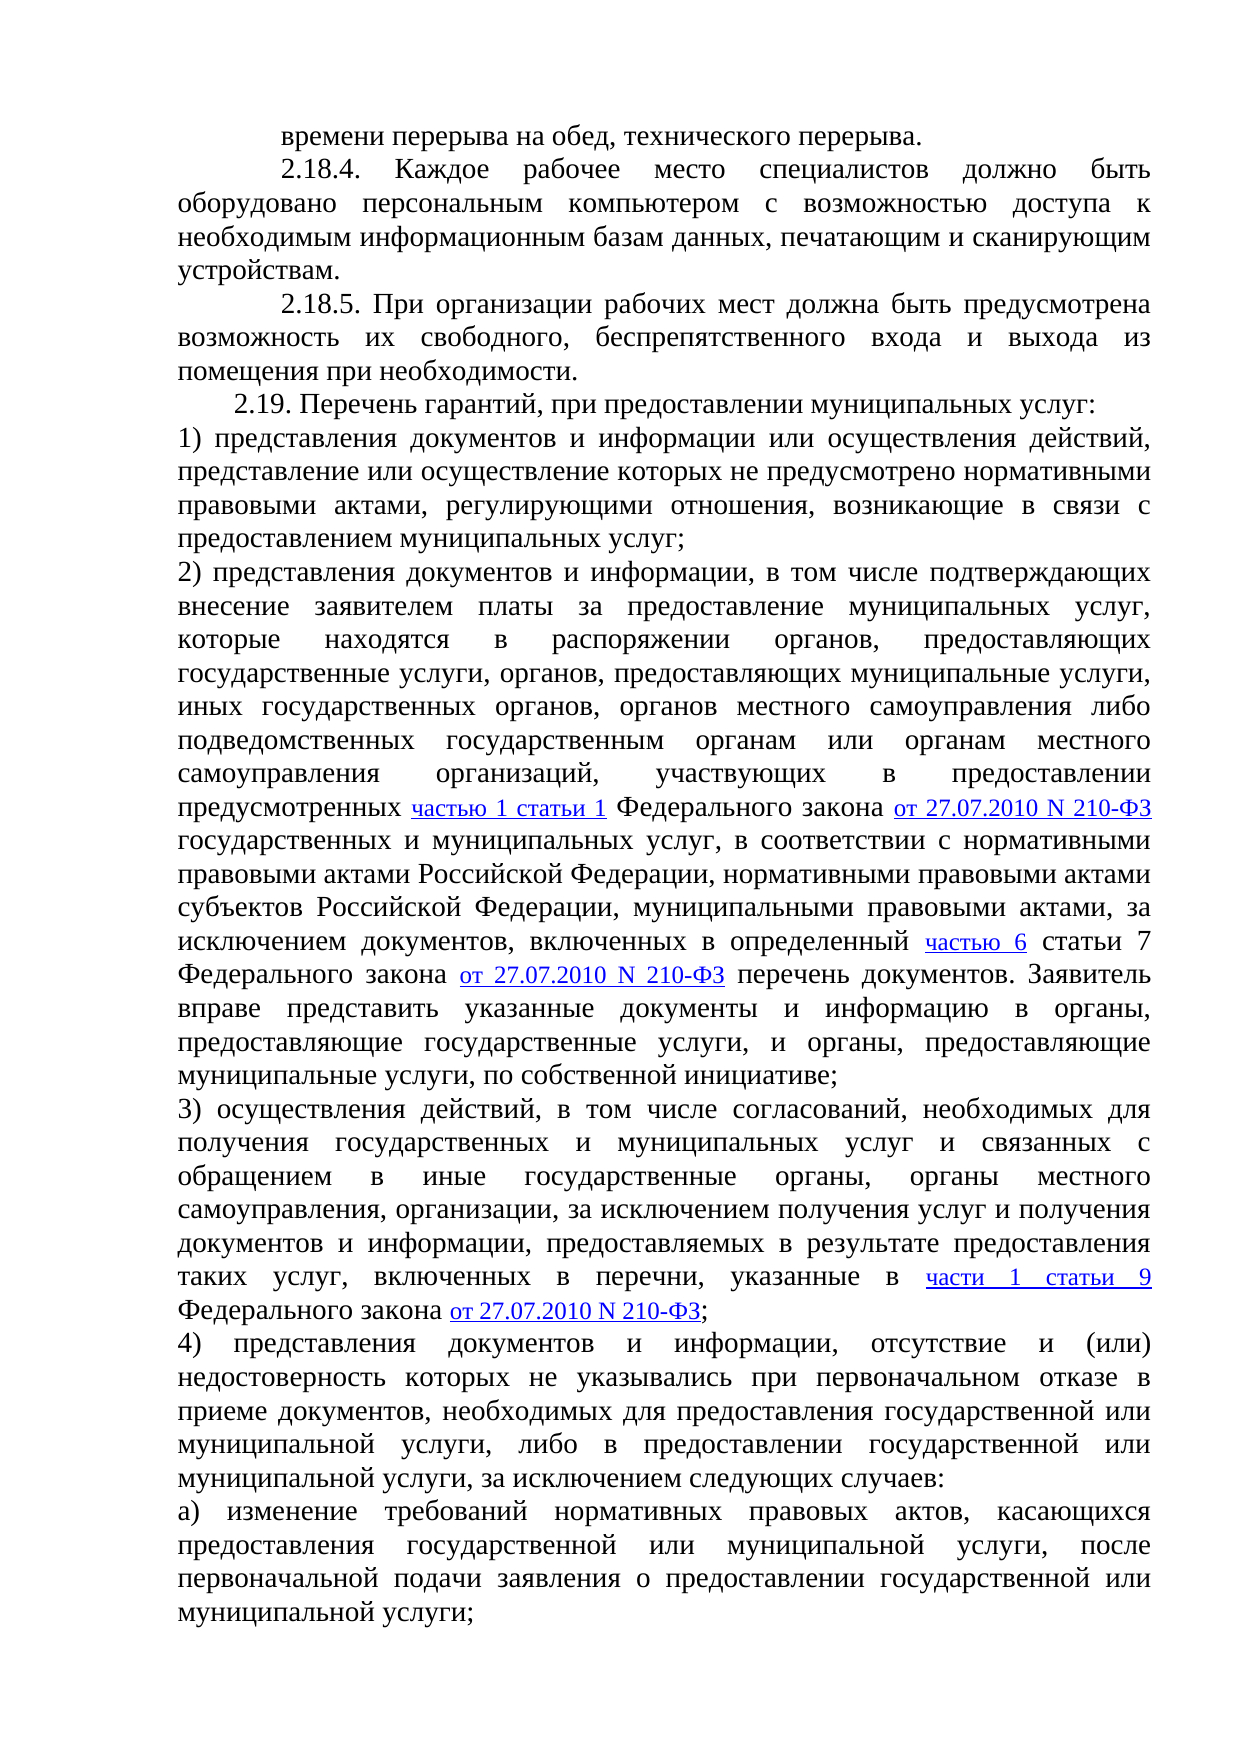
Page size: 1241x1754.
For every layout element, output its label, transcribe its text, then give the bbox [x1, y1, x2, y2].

text 4) представления документов и информации, отсутствие и (или) недостоверность которых не указывались при первоначальном отказе в приеме документов, необходимых для предоставления государственной или муниципальной услуги, либо в предоставлении государственной или муниципальной услуги, за исключением следующих случаев: [177, 1326, 1152, 1493]
text 1) представления документов и информации или осуществления действий, представление или осуществление которых не предусмотрено нормативными правовыми актами, регулирующими отношения, возникающие в связи с предоставлением муниципальных услуг; [177, 420, 1152, 554]
text 2) представления документов и информации, в том числе подтверждающих внесение заявителем платы за предоставление муниципальных услуг, которые находятся в распоряжении органов, предоставляющих государственные услуги, органов, предоставляющих муниципальные услуги, иных государственных органов, органов местного самоуправления либо подведомственных государственным органам или органам местного самоуправления организаций, участвующих в предоставлении предусмотренных частью 1 статьи 1 Федерального закона от 27.07.2010 N 210-ФЗ государственных и муниципальных услуг, в соответствии с нормативными правовыми актами Российской Федерации, нормативными правовыми актами субъектов Российской Федерации, муниципальными правовыми актами, за исключением документов, включенных в определенный частью 6 статьи 7 Федерального закона от 27.07.2010 N 210-ФЗ перечень документов. Заявитель вправе представить указанные документы и информацию в органы, предоставляющие государственные услуги, и органы, предоставляющие муниципальные услуги, по собственной инициативе; [177, 554, 1152, 1091]
text 2.19. Перечень гарантий, при предоставлении муниципальных услуг: [177, 386, 1152, 420]
text 2.18.4. Каждое рабочее место специалистов должно быть оборудовано персональным компьютером с возможностью доступа к необходимым информационным базам данных, печатающим и сканирующим устройствам. [177, 152, 1152, 286]
text а) изменение требований нормативных правовых актов, касающихся предоставления государственной или муниципальной услуги, после первоначальной подачи заявления о предоставлении государственной или муниципальной услуги; [177, 1493, 1152, 1627]
text 3) осуществления действий, в том числе согласований, необходимых для получения государственных и муниципальных услуг и связанных с обращением в иные государственные органы, органы местного самоуправления, организации, за исключением получения услуг и получения документов и информации, предоставляемых в результате предоставления таких услуг, включенных в перечни, указанные в части 1 статьи 9 Федерального закона от 27.07.2010 N 210-ФЗ; [177, 1091, 1152, 1326]
text 2.18.5. При организации рабочих мест должна быть предусмотрена возможность их свободного, беспрепятственного входа и выхода из помещения при необходимости. [177, 286, 1152, 386]
text времени перерыва на обед, технического перерыва. [177, 118, 1152, 152]
